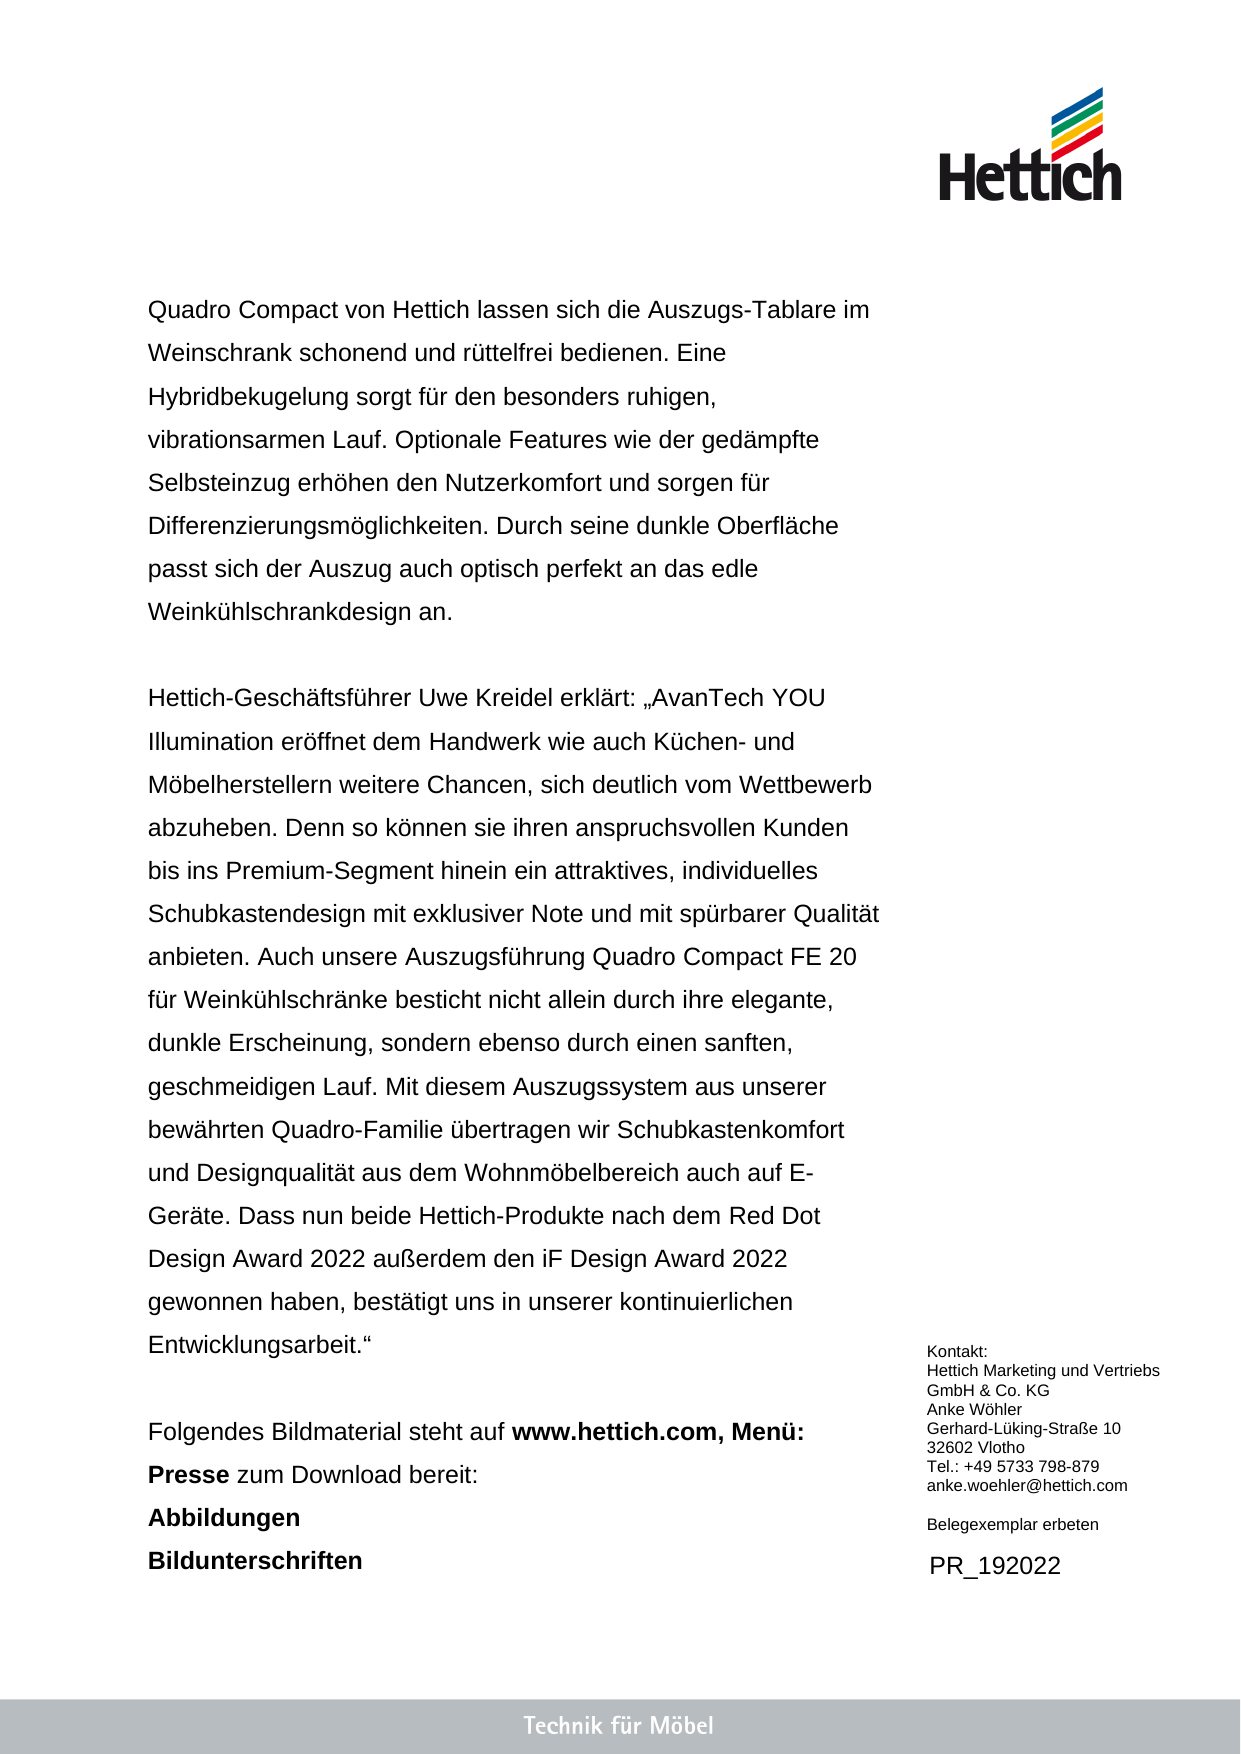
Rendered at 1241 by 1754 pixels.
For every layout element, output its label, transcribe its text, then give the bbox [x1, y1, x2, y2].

text Bildunterschriften [148, 1546, 886, 1575]
text Hettich-Geschäftsführer Uwe Kreidel erklärt: „AvanTech YOU Illumination eröffnet dem Handwerk wie auch Küchen- und Möbelherstellern weitere Chancen, sich deutlich vom Wettbewerb abzuheben. Denn so können sie ihren anspruchsvollen Kunden bis ins Premium-Segment hinein ein attraktives, individuelles Schubkastendesign mit exklusiver Note und mit spürbarer Qualität anbieten. Auch unsere Auszugsführung Quadro Compact FE 20 für Weinkühlschränke besticht nicht allein durch ihre elegante, dunkle Erscheinung, sondern ebenso durch einen sanften, geschmeidigen Lauf. Mit diesem Auszugssystem aus unserer bewährten Quadro-Familie übertragen wir Schubkastenkomfort und Designqualität aus dem Wohnmöbelbereich auch auf E-Geräte. Dass nun beide Hettich-Produkte nach dem Red Dot Design Award 2022 außerdem den iF Design Award 2022 gewonnen haben, bestätigt uns in unserer kontinuierlichen Entwicklungsarbeit.“ [148, 683, 886, 1359]
text Folgendes Bildmaterial steht auf www.hettich.com, Menü: Presse zum Download bereit: [148, 1417, 886, 1488]
picture [0, 6, 1241, 263]
picture [0, 1636, 1241, 1754]
text Abbildungen [148, 1503, 886, 1532]
